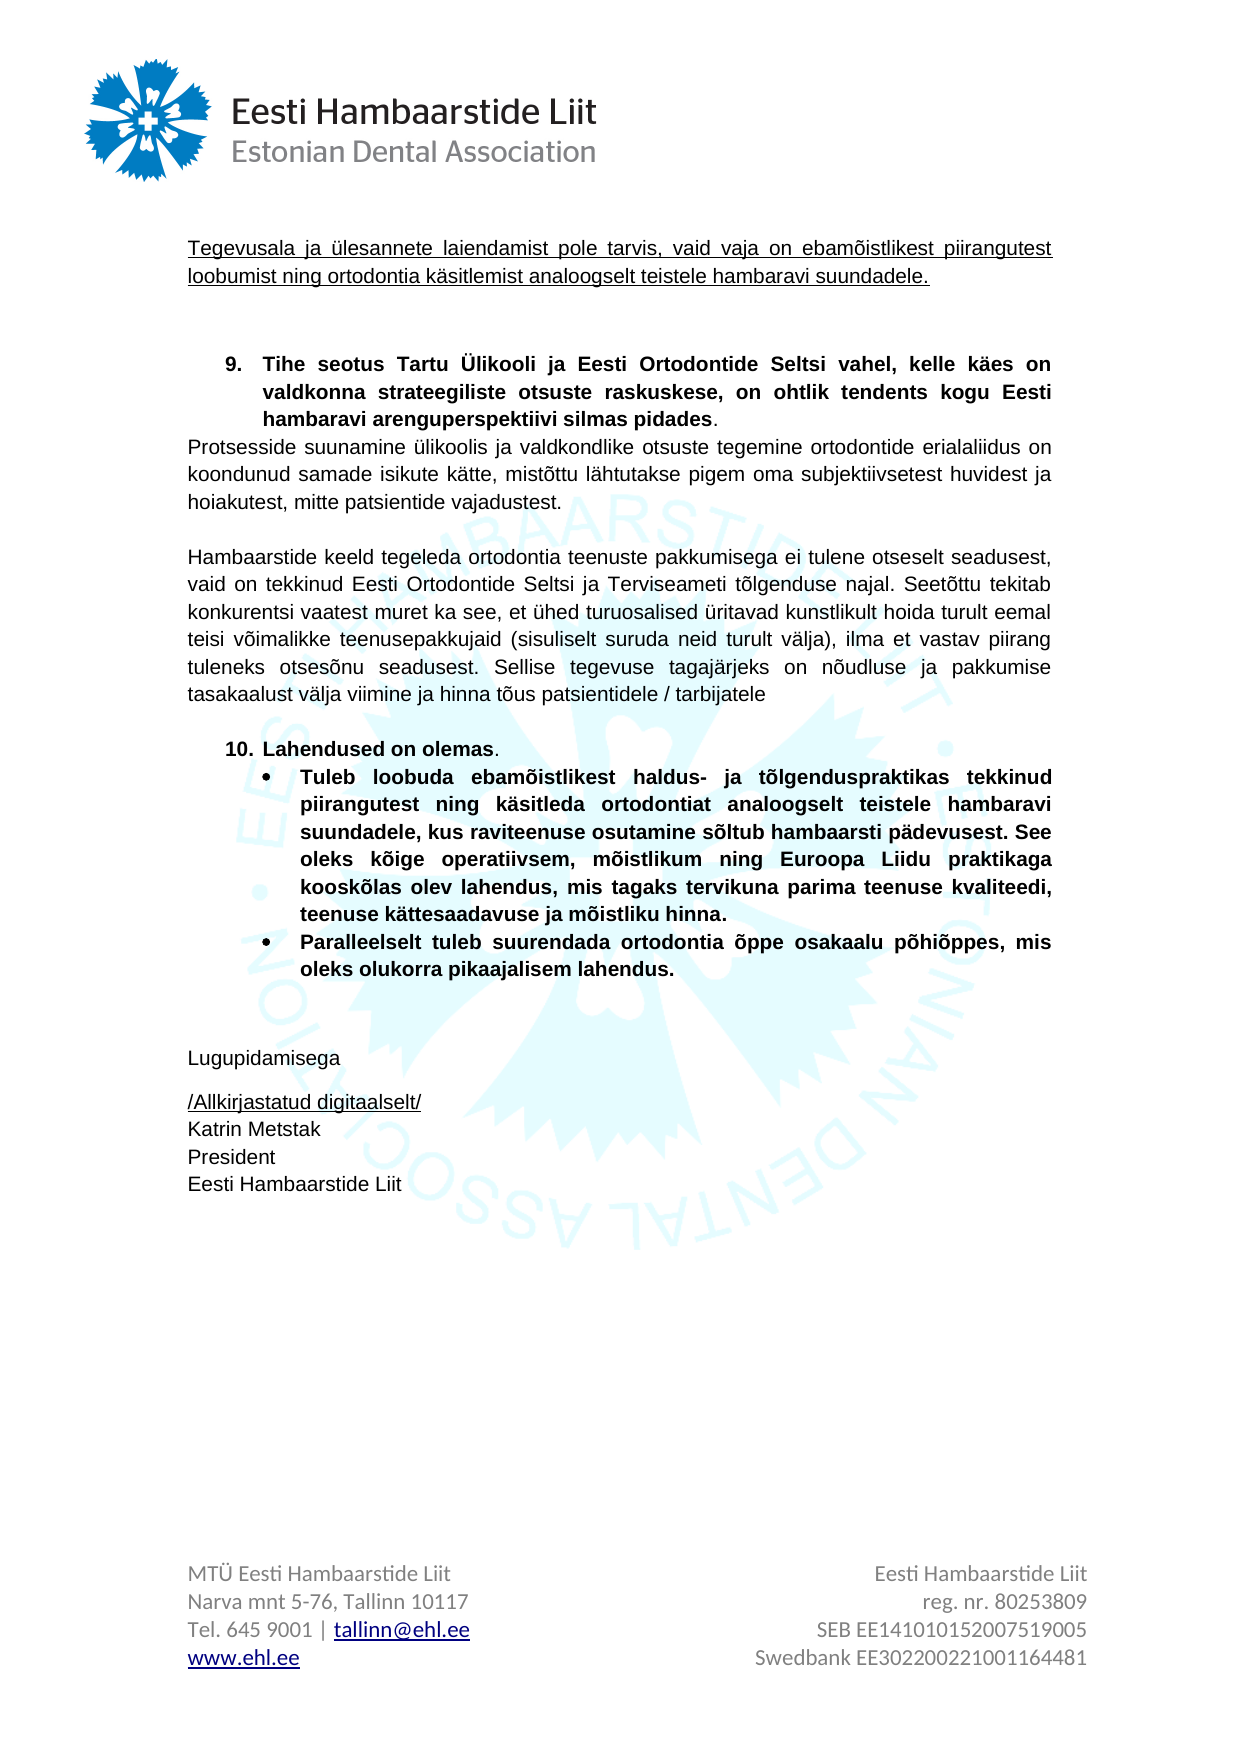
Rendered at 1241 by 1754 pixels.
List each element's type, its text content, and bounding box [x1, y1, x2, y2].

text Protsesside suunamine ülikoolis ja valdkondlike otsuste tegemine ortodontide erialaliidus on koondunud samade isikute kätte, mistõttu lähtutakse pigem oma subjektiivsetest huvidest ja hoiakutest, mitte patsientide vajadustest. [187, 434, 1053, 513]
text Eesti Hambaarstide Liit [187, 1172, 1053, 1196]
text Tegevusala ja ülesannete laiendamist pole tarvis, vaid vaja on ebamõistlikest piirangutest loobumist ning ortodontia käsitlemist analoogselt teistele hambaravi suundadele. [187, 236, 1053, 257]
list Tuleb loobuda ebamõistlikest haldus- ja tõlgenduspraktikas tekkinud piirangutest ning käsitleda ortodontiat analoogselt teistele hambaravi suundadele, kus raviteenuse osutamine sõltub hambaarsti pädevusest. See oleks kõige operatiivsem, mõistlikum ning Euroopa Liidu praktikaga kooskõlas olev lahendus, mis tagaks tervikuna parima teenuse kvaliteedi, teenuse kättesaadavuse ja mõistliku hinna. [262, 764, 1053, 926]
list Tihe seotus Tartu Ülikooli ja Eesti Ortodontide Seltsi vahel, kelle käes on valdkonna strateegiliste otsuste raskuskese, on ohtlik tendents kogu Eesti hambaravi arenguperspektiivi silmas pidades. [225, 352, 1053, 431]
list Lahendused on olemas. [225, 737, 1053, 761]
picture [84, 59, 597, 182]
list Paralleelselt tuleb suurendada ortodontia õppe osakaalu põhiõppes, mis oleks olukorra pikaajalisem lahendus. [262, 930, 1053, 981]
text Tegevusala ja ülesannete laiendamist pole tarvis, vaid vaja on ebamõistlikest piirangutest loobumist ning ortodontia käsitlemist analoogselt teistele hambaravi suundadele. [187, 258, 1053, 288]
text Lugupidamisega [187, 1046, 1053, 1069]
text /Allkirjastatud digitaalselt/ [187, 1090, 1053, 1114]
text Katrin Metstak [187, 1117, 1053, 1141]
text President [187, 1145, 1053, 1169]
text Hambaarstide keeld tegeleda ortodontia teenuste pakkumisega ei tulene otseselt seadusest, vaid on tekkinud Eesti Ortodontide Seltsi ja Terviseameti tõlgenduse najal. Seetõttu tekitab konkurentsi vaatest muret ka see, et ühed turuosalised üritavad kunstlikult hoida turult eemal teisi võimalikke teenusepakkujaid (sisuliselt suruda neid turult välja), ilma et vastav piirang tuleneks otsesõnu seadusest. Sellise tegevuse tagajärjeks on nõudluse ja pakkumise tasakaalust välja viimine ja hinna tõus patsientidele / tarbijatele [187, 544, 1053, 706]
